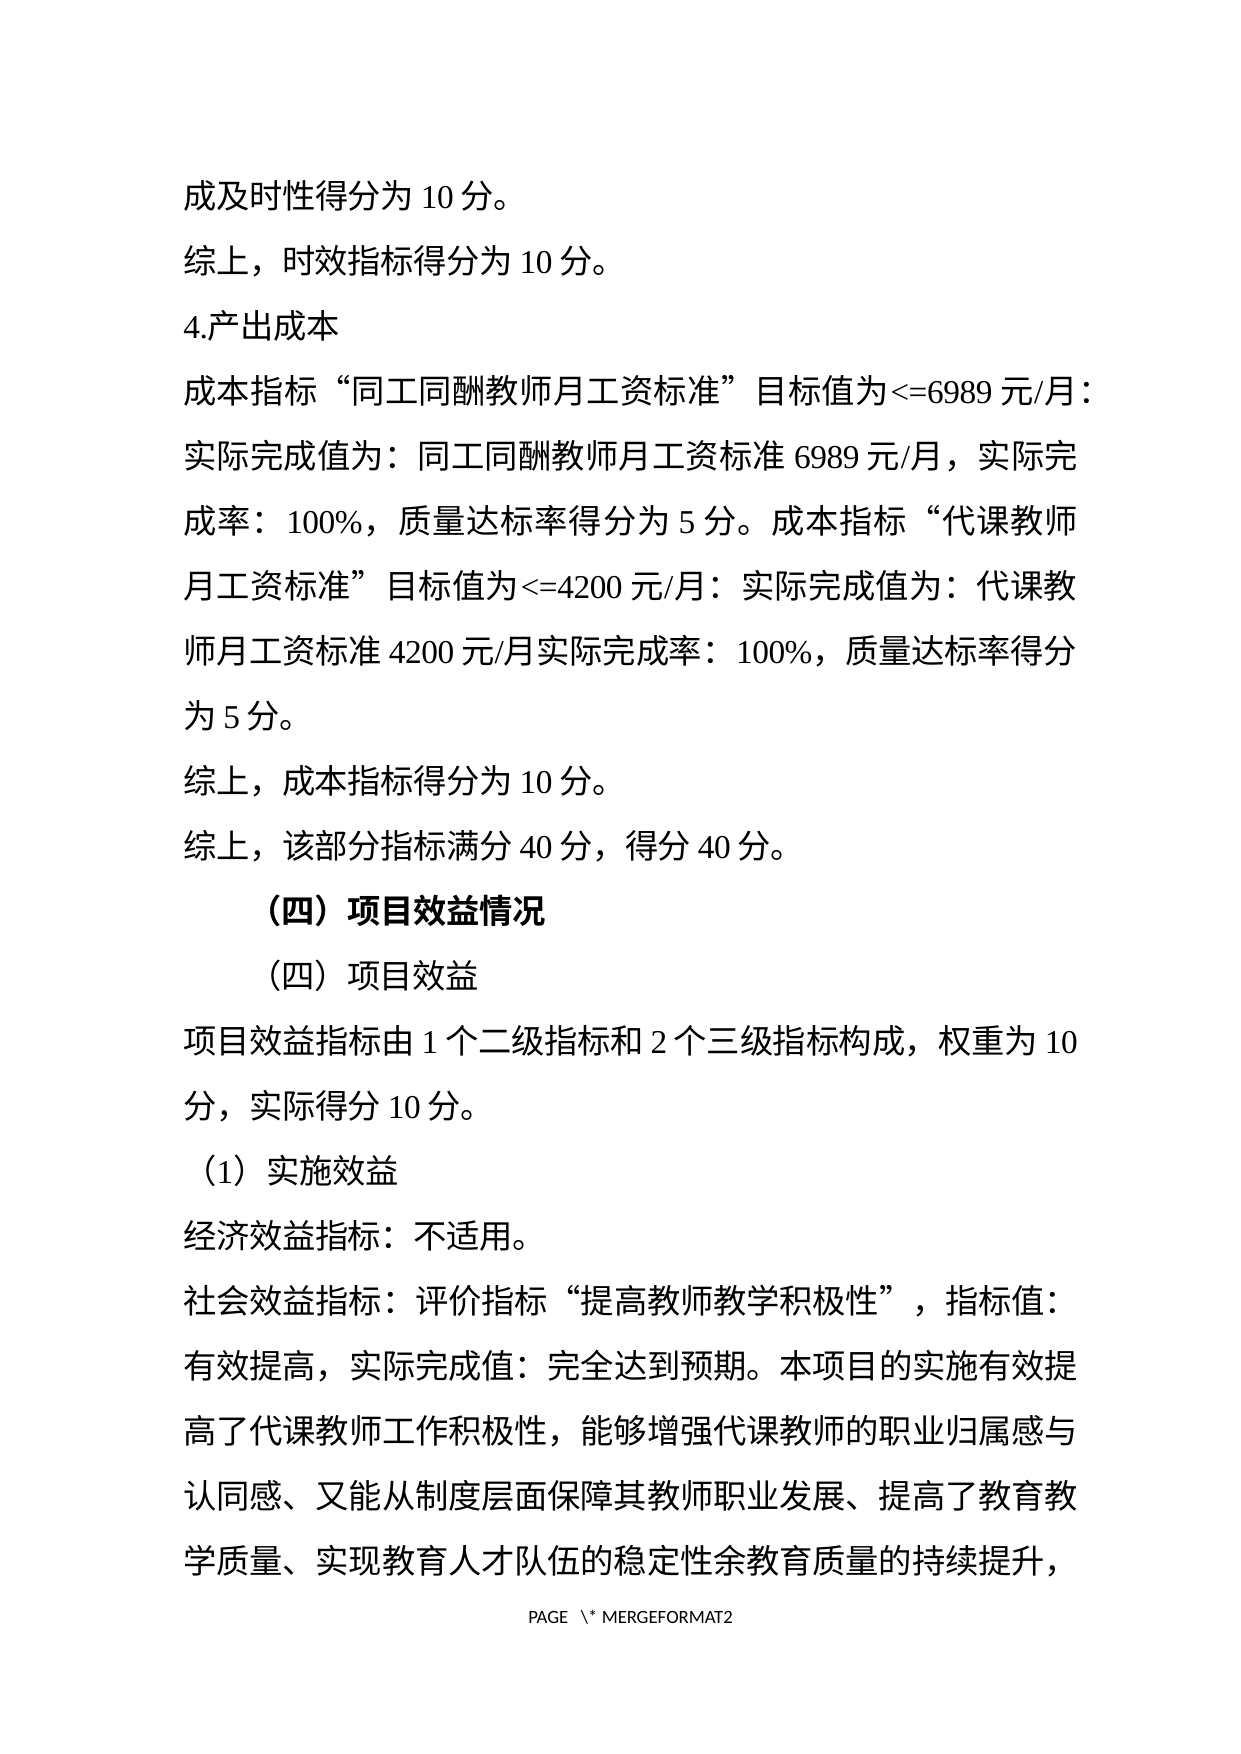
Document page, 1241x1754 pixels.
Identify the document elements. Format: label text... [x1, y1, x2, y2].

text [183, 162, 1078, 877]
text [183, 942, 1078, 1592]
text （四）项目效益情况 [183, 877, 1078, 942]
